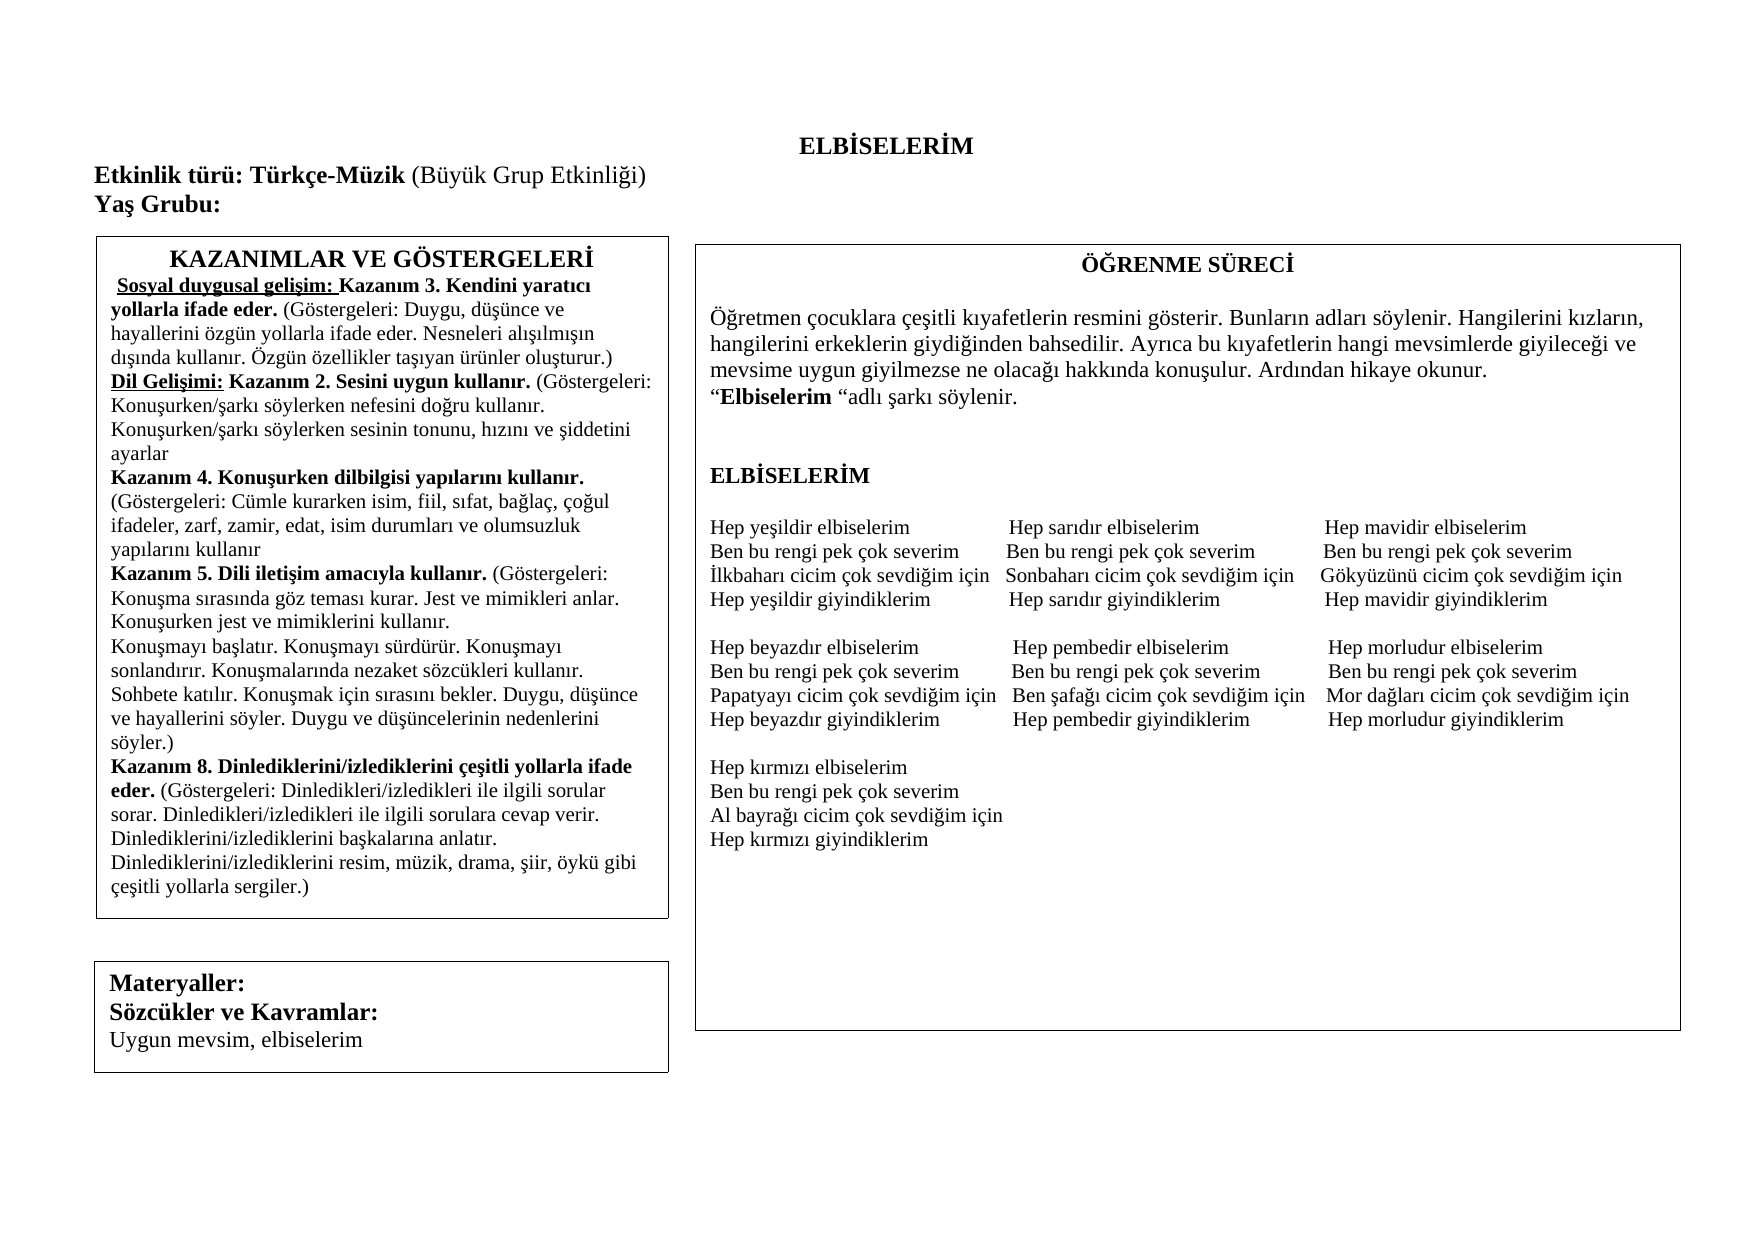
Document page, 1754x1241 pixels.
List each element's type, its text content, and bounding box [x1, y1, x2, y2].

text ELBİSELERİM [94, 131, 1679, 160]
text Yaş Grubu: [94, 189, 1679, 218]
text Etkinlik türü: Türkçe-Müzik (Büyük Grup Etkinliği) [94, 160, 1679, 189]
